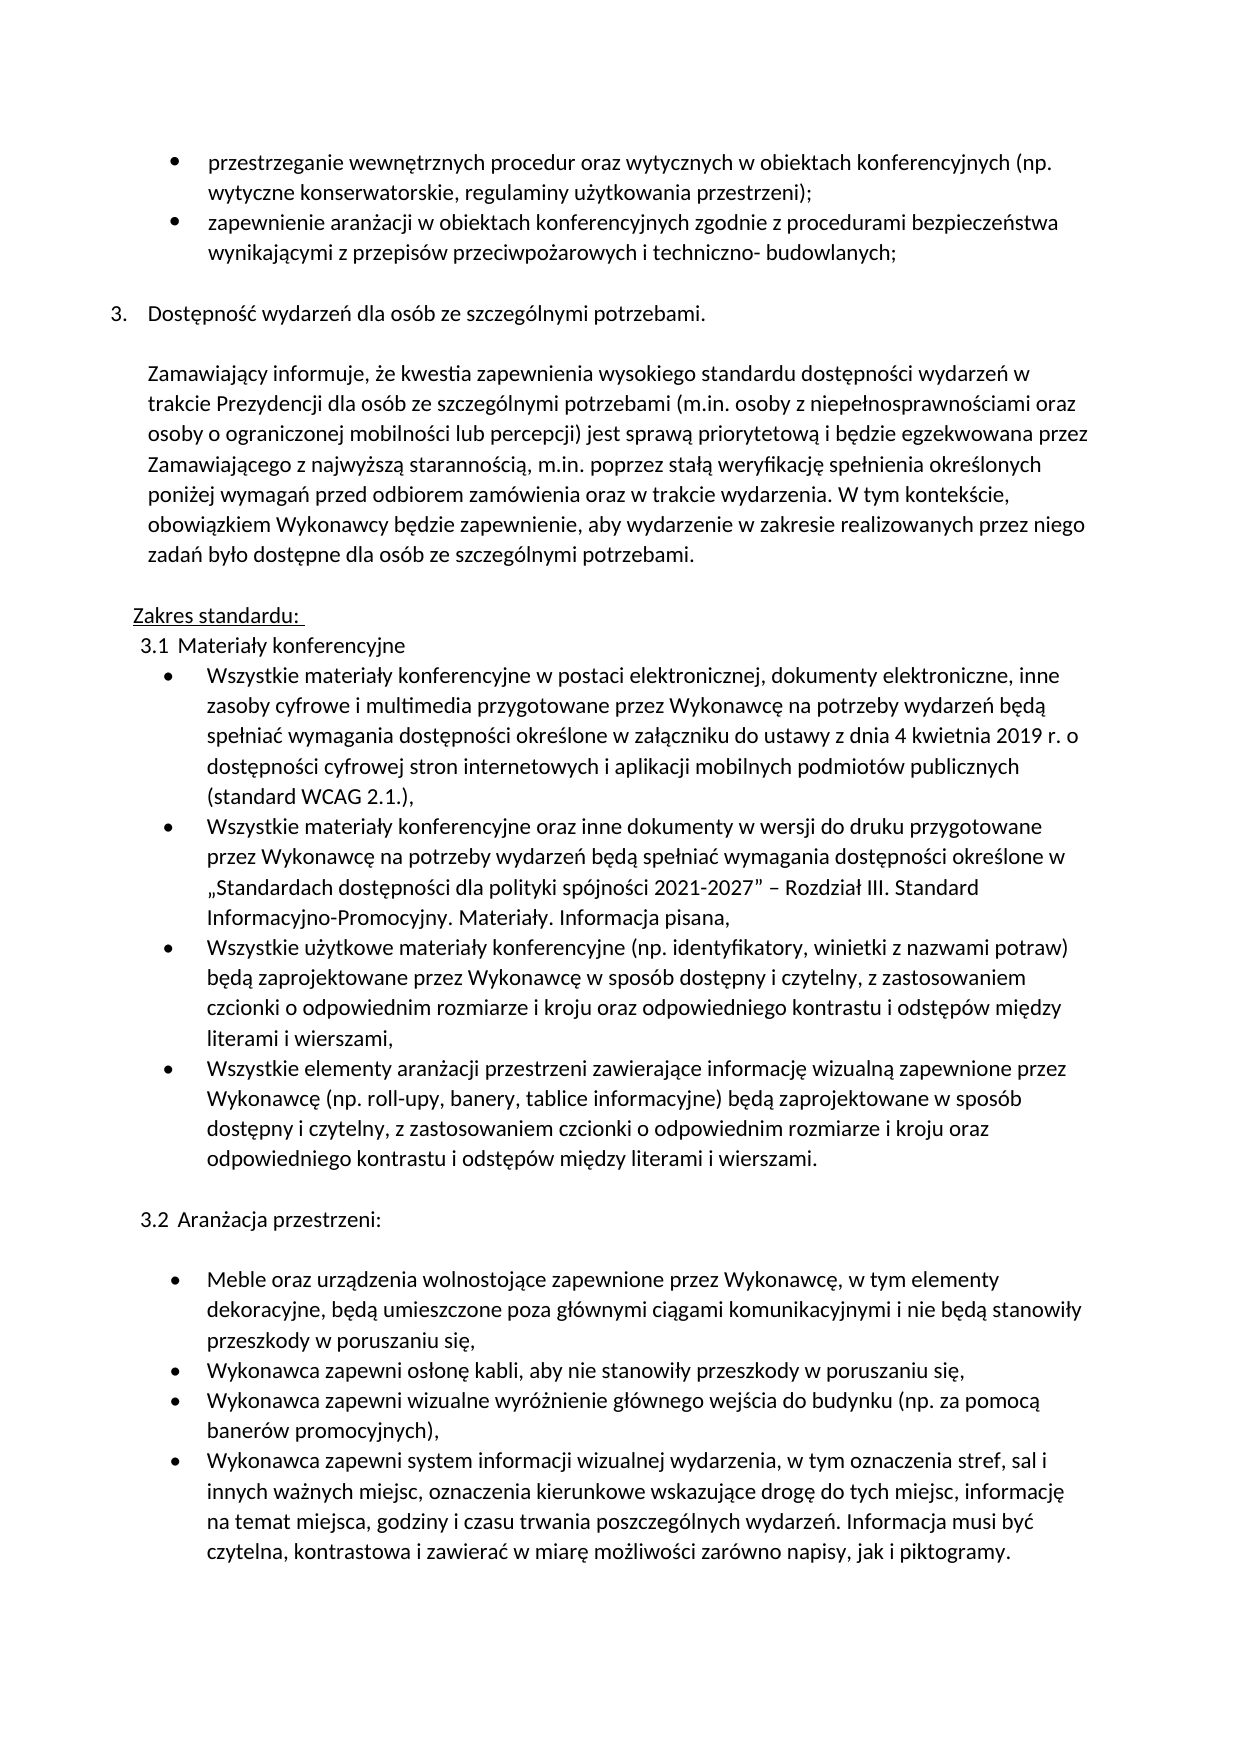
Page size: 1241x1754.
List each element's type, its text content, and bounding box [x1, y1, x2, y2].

list Wszystkie użytkowe materiały konferencyjne (np. identyfikatory, winietki z nazwami potraw) będą zaprojektowane przez Wykonawcę w sposób dostępny i czytelny, z zastosowaniem czcionki o odpowiednim rozmiarze i kroju oraz odpowiedniego kontrastu i odstępów między literami i wierszami, [162, 933, 1093, 1052]
list Zakres standardu: [133, 601, 1093, 629]
list Wykonawca zapewni osłonę kabli, aby nie stanowiły przeszkody w poruszaniu się, [169, 1356, 1093, 1384]
list przestrzeganie wewnętrznych procedur oraz wytycznych w obiektach konferencyjnych (np. wytyczne konserwatorskie, regulaminy użytkowania przestrzeni); [170, 148, 1093, 206]
list Wykonawca zapewni system informacji wizualnej wydarzenia, w tym oznaczenia stref, sal i innych ważnych miejsc, oznaczenia kierunkowe wskazujące drogę do tych miejsc, informację na temat miejsca, godziny i czasu trwania poszczególnych wydarzeń. Informacja musi być czytelna, kontrastowa i zawierać w miarę możliwości zarówno napisy, jak i piktogramy. [169, 1447, 1093, 1565]
list Materiały konferencyjne [140, 631, 1093, 659]
list Wszystkie materiały konferencyjne w postaci elektronicznej, dokumenty elektroniczne, inne zasoby cyfrowe i multimedia przygotowane przez Wykonawcę na potrzeby wydarzeń będą spełniać wymagania dostępności określone w załączniku do ustawy z dnia 4 kwietnia 2019 r. o dostępności cyfrowej stron internetowych i aplikacji mobilnych podmiotów publicznych (standard WCAG 2.1.), [162, 661, 1093, 810]
list Zamawiający informuje, że kwestia zapewnienia wysokiego standardu dostępności wydarzeń w trakcie Prezydencji dla osób ze szczególnymi potrzebami (m.in. osoby z niepełnosprawnościami oraz osoby o ograniczonej mobilności lub percepcji) jest sprawą priorytetową i będzie egzekwowana przez Zamawiającego z najwyższą starannością, m.in. poprzez stałą weryfikację spełnienia określonych poniżej wymagań przed odbiorem zamówienia oraz w trakcie wydarzenia. W tym kontekście, obowiązkiem Wykonawcy będzie zapewnienie, aby wydarzenie w zakresie realizowanych przez niego zadań było dostępne dla osób ze szczególnymi potrzebami. [148, 359, 1093, 568]
list zapewnienie aranżacji w obiektach konferencyjnych zgodnie z procedurami bezpieczeństwa wynikającymi z przepisów przeciwpożarowych i techniczno- budowlanych; [170, 208, 1093, 266]
list Wykonawca zapewni wizualne wyróżnienie głównego wejścia do budynku (np. za pomocą banerów promocyjnych), [169, 1386, 1093, 1444]
list Wszystkie materiały konferencyjne oraz inne dokumenty w wersji do druku przygotowane przez Wykonawcę na potrzeby wydarzeń będą spełniać wymagania dostępności określone w „Standardach dostępności dla polityki spójności 2021-2027” – Rozdział III. Standard Informacyjno-Promocyjny. Materiały. Informacja pisana, [162, 812, 1093, 931]
list Aranżacja przestrzeni: [140, 1205, 1093, 1233]
list Dostępność wydarzeń dla osób ze szczególnymi potrzebami. [110, 299, 1093, 327]
list Meble oraz urządzenia wolnostojące zapewnione przez Wykonawcę, w tym elementy dekoracyjne, będą umieszczone poza głównymi ciągami komunikacyjnymi i nie będą stanowiły przeszkody w poruszaniu się, [169, 1265, 1093, 1354]
list Wszystkie elementy aranżacji przestrzeni zawierające informację wizualną zapewnione przez Wykonawcę (np. roll-upy, banery, tablice informacyjne) będą zaprojektowane w sposób dostępny i czytelny, z zastosowaniem czcionki o odpowiednim rozmiarze i kroju oraz odpowiedniego kontrastu i odstępów między literami i wierszami. [162, 1054, 1093, 1172]
